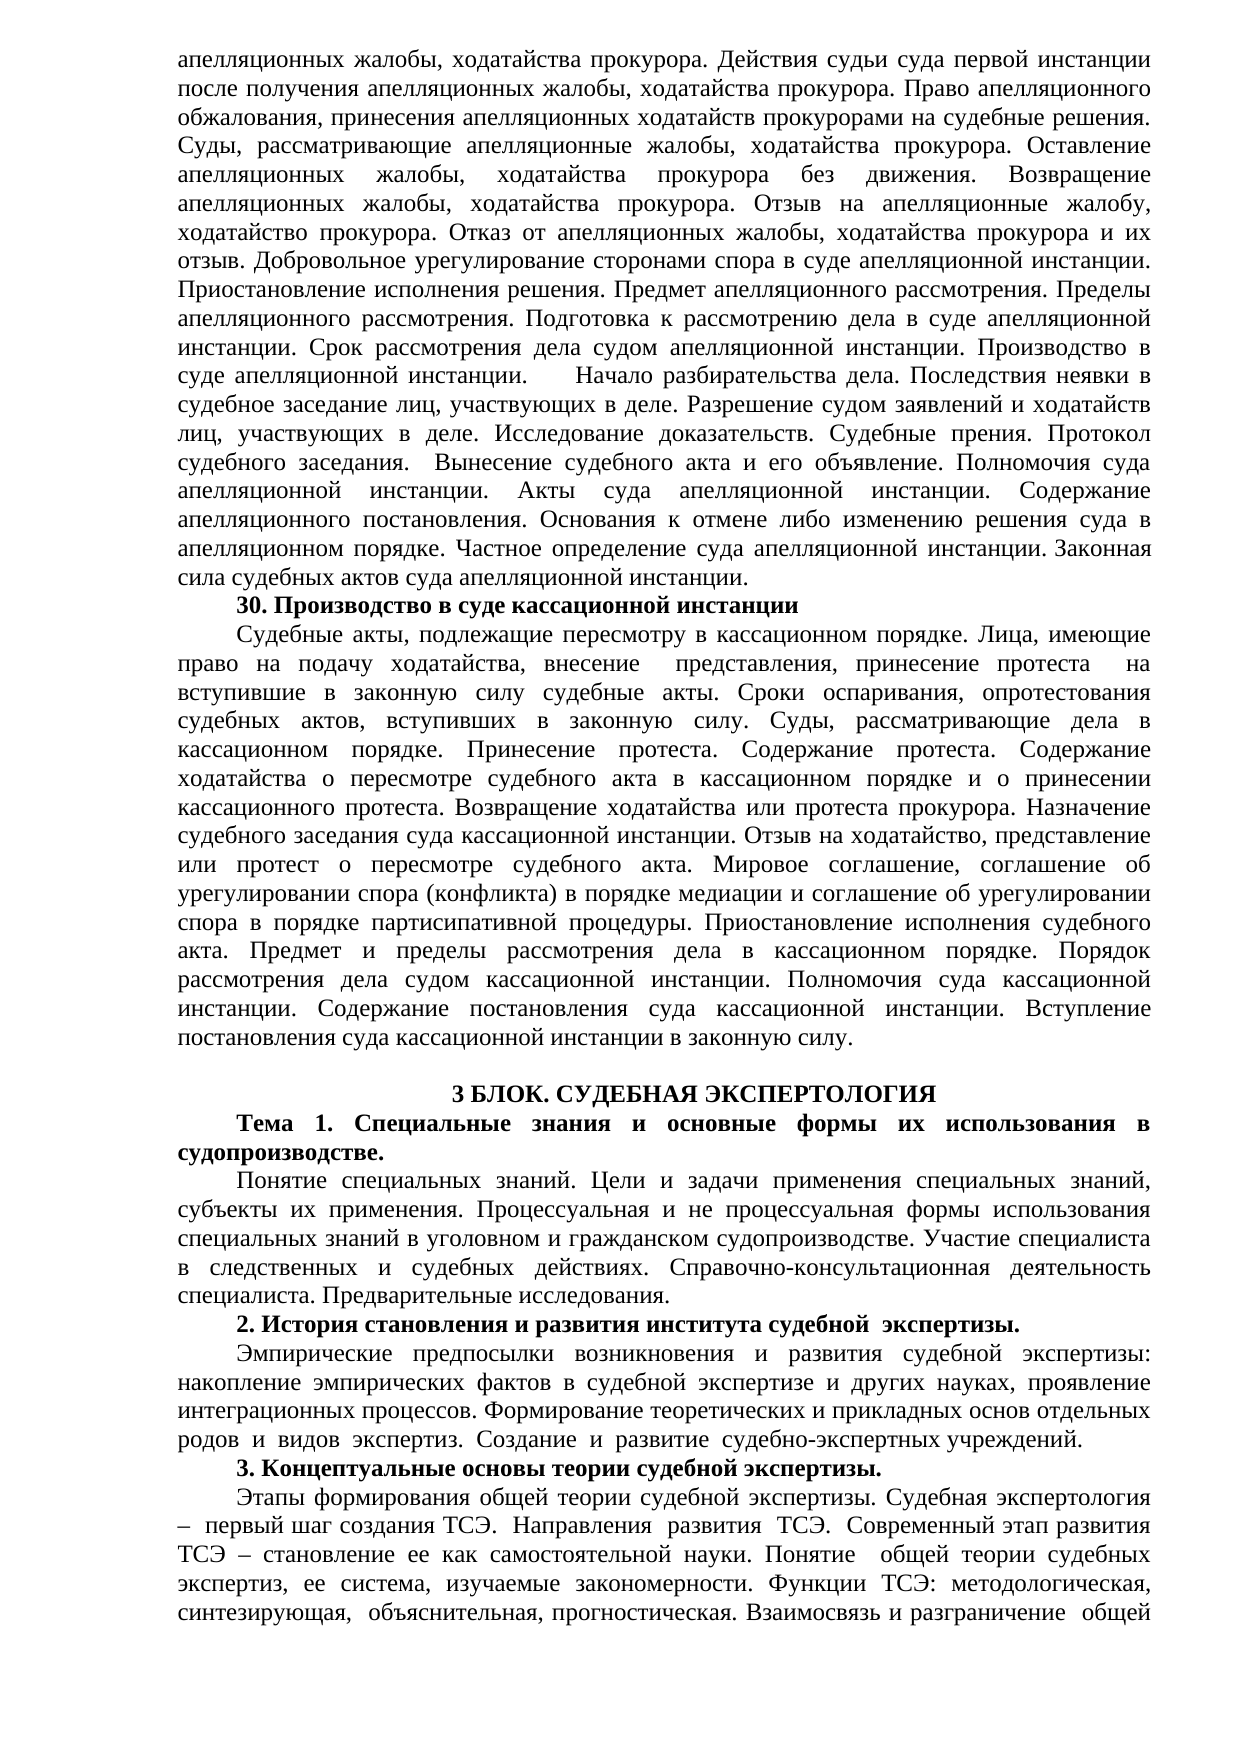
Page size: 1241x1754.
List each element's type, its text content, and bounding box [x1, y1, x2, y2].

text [177, 1482, 1152, 1626]
text Понятие специальных знаний. Цели и задачи применения специальных знаний, субъекты их применения. Процессуальная и не процессуальная формы использования специальных знаний в уголовном и гражданском судопроизводстве. Участие специалиста в следственных и судебных действиях. Справочно-консультационная деятельность специалиста. Предварительные исследования. [177, 1166, 1152, 1309]
text 30. Производство в суде кассационной инстанции [177, 591, 1152, 619]
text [177, 44, 1152, 591]
text Тема 1. Специальные знания и основные формы их использования в судопроизводстве. [177, 1108, 1152, 1166]
text 3 БЛОК. СУДЕБНАЯ ЭКСПЕРТОЛОГИЯ [177, 1079, 1152, 1108]
text Эмпирические предпосылки возникновения и развития судебной экспертизы: накопление эмпирических фактов в судебной экспертизе и других науках, проявление интеграционных процессов. Формирование теоретических и прикладных основ отдельных родов и видов экспертиз. Создание и развитие судебно-экспертных учреждений. [177, 1338, 1152, 1453]
text Судебные акты, подлежащие пересмотру в кассационном порядке. Лица, имеющие право на подачу ходатайства, внесение представления, принесение протеста на вступившие в законную силу судебные акты. Сроки оспаривания, опротестования судебных актов, вступивших в законную силу. Суды, рассматривающие дела в кассационном порядке. Принесение протеста. Содержание протеста. Содержание ходатайства о пересмотре судебного акта в кассационном порядке и о принесении кассационного протеста. Возвращение ходатайства или протеста прокурора. Назначение судебного заседания суда кассационной инстанции. Отзыв на ходатайство, представление или протест о пересмотре судебного акта. Мировое соглашение, соглашение об урегулировании спора (конфликта) в порядке медиации и соглашение об урегулировании спора в порядке партисипативной процедуры. Приостановление исполнения судебного акта. Предмет и пределы рассмотрения дела в кассационном порядке. Порядок рассмотрения дела судом кассационной инстанции. Полномочия суда кассационной инстанции. Содержание постановления суда кассационной инстанции. Вступление постановления суда кассационной инстанции в законную силу. [177, 619, 1152, 1051]
text 3. Концептуальные основы теории судебной экспертизы. [177, 1453, 1152, 1482]
text 2. История становления и развития института судебной экспертизы. [177, 1309, 1152, 1338]
